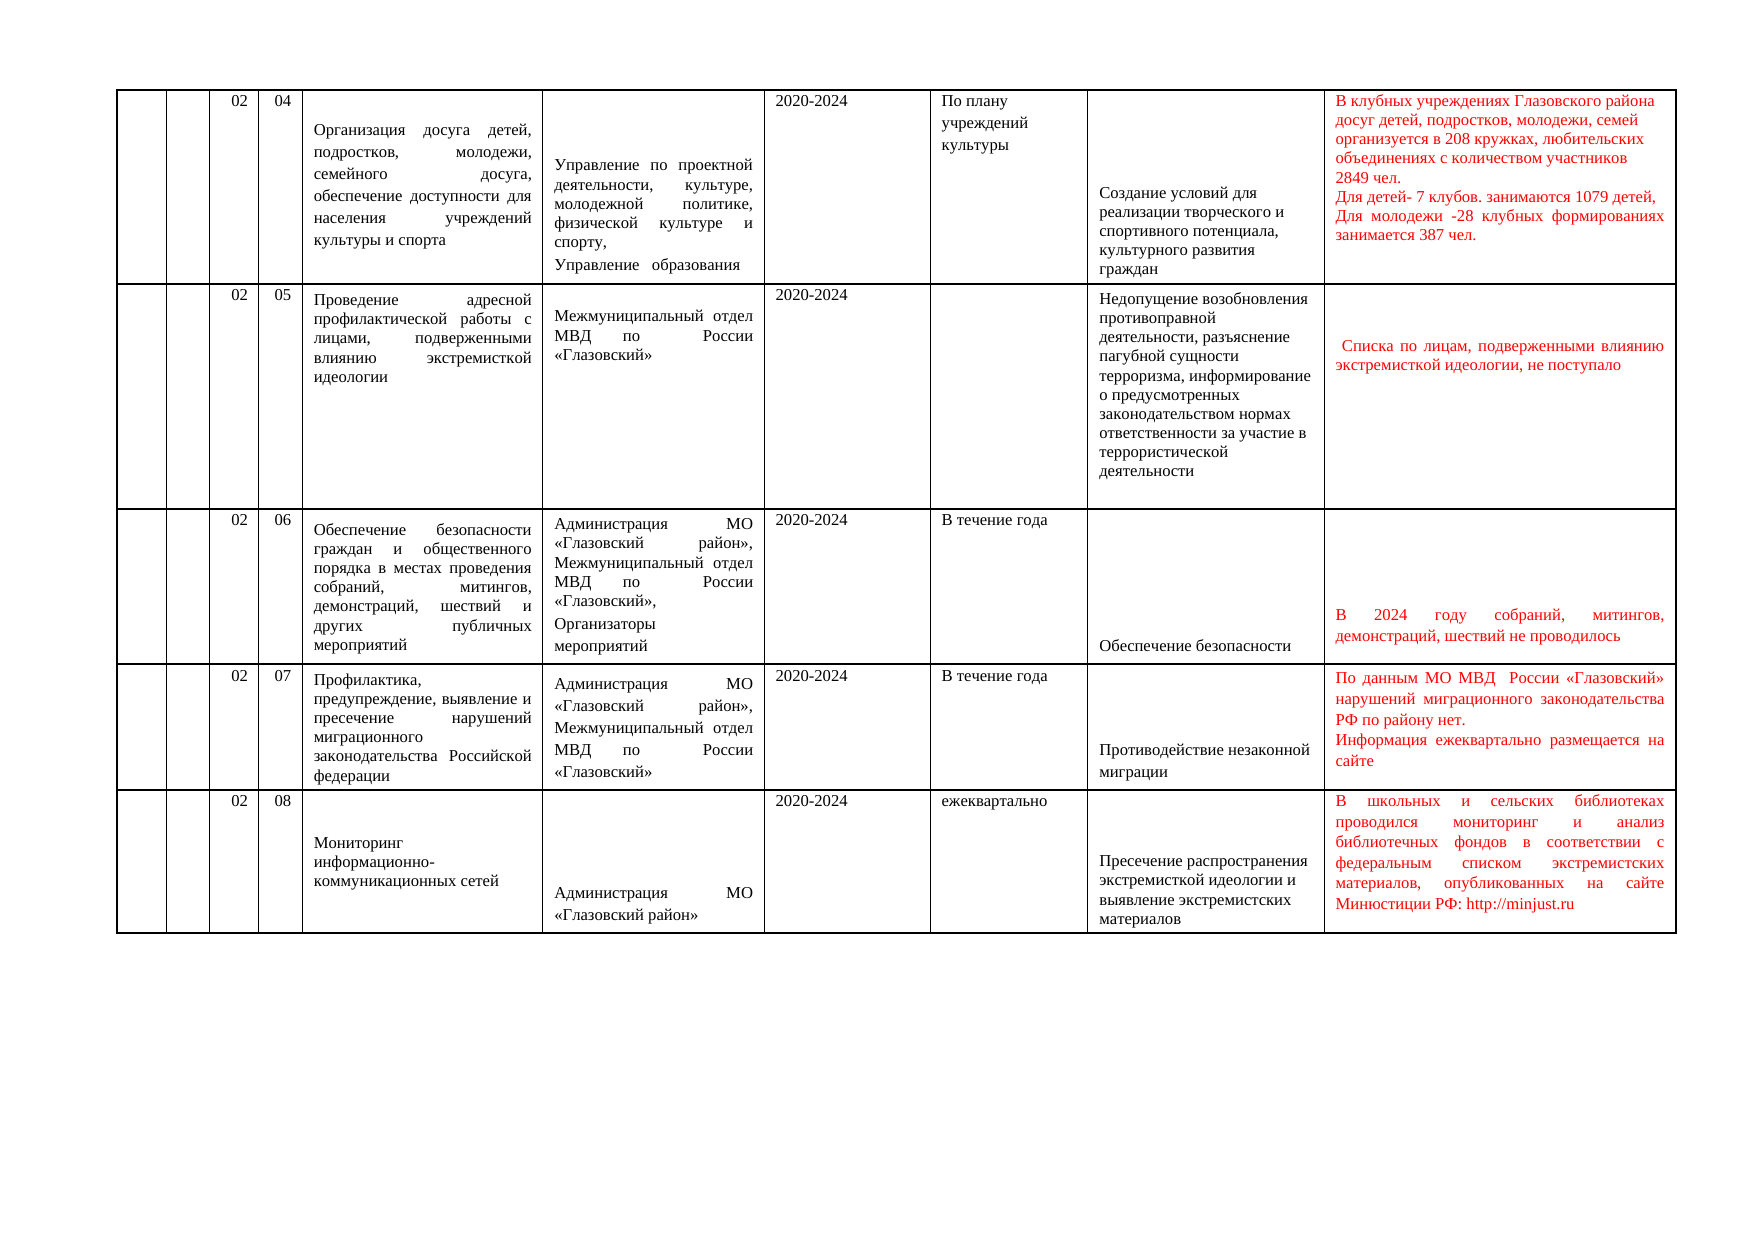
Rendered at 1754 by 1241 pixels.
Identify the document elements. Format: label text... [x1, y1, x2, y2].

table_cell [118, 791, 166, 932]
table_cell 07 [259, 665, 302, 789]
table_cell [118, 510, 166, 663]
table_cell По плану учреждений культуры [931, 91, 1087, 282]
table_cell 02 [210, 510, 258, 663]
table_cell [167, 665, 209, 789]
table_cell 02 [210, 665, 258, 789]
table_cell В школьных и сельских библиотеках проводился мониторинг и анализ библиотечных фондов в соответствии с федеральным списком экстремистских материалов, опубликованных на сайте Минюстиции РФ: http://minjust.ru [1325, 791, 1675, 932]
table_cell Межмуниципальный отдел МВД по России «Глазовский» [543, 285, 764, 508]
table_cell В течение года [931, 510, 1087, 663]
table_cell Организация досуга детей, подростков, молодежи, семейного досуга, обеспечение доступности для населения учреждений культуры и спорта [303, 91, 542, 282]
table_cell 08 [259, 791, 302, 932]
table_cell В 2024 году собраний, митингов, демонстраций, шествий не проводилось [1325, 510, 1675, 663]
table_cell [167, 791, 209, 932]
table_cell 06 [259, 510, 302, 663]
table_cell 2020-2024 [765, 91, 930, 282]
table_cell 2020-2024 [765, 510, 930, 663]
table_cell 04 [259, 91, 302, 282]
table_cell Недопущение возобновления противоправной деятельности, разъяснение пагубной сущности терроризма, информирование о предусмотренных законодательством нормах ответственности за участие в террористической деятельности [1088, 285, 1324, 508]
table_cell Пресечение распространения экстремисткой идеологии и выявление экстремистских материалов [1088, 791, 1324, 932]
table_cell 02 [210, 791, 258, 932]
table_cell Обеспечение безопасности граждан и общественного порядка в местах проведения собраний, митингов, демонстраций, шествий и других публичных мероприятий [303, 510, 542, 663]
table_cell Мониторинг информационно-коммуникационных сетей [303, 791, 542, 932]
table_cell Управление по проектной деятельности, культуре, молодежной политике, физической культуре и спорту, Управление образования [543, 91, 764, 282]
table_cell Администрация МО «Глазовский район», Межмуниципальный отдел МВД по России «Глазовский» [543, 665, 764, 789]
table_cell Проведение адресной профилактической работы с лицами, подверженными влиянию экстремисткой идеологии [303, 285, 542, 508]
table_cell Обеспечение безопасности [1088, 510, 1324, 663]
table_cell Списка по лицам, подверженными влиянию экстремисткой идеологии, не поступало [1325, 285, 1675, 508]
table_cell 2020-2024 [765, 285, 930, 508]
table_cell Противодействие незаконной миграции [1088, 665, 1324, 789]
table_cell [167, 91, 209, 282]
table_cell 02 [210, 285, 258, 508]
table_cell [118, 91, 166, 282]
table_cell [118, 665, 166, 789]
table_cell ежеквартально [931, 791, 1087, 932]
table_cell По данным МО МВД России «Глазовский» нарушений миграционного законодательства РФ по району нет. Информация ежеквартально размещается на сайте [1325, 665, 1675, 789]
table_cell [118, 285, 166, 508]
table_cell 2020-2024 [765, 791, 930, 932]
table_cell 05 [259, 285, 302, 508]
table_cell Профилактика, предупреждение, выявление и пресечение нарушений миграционного законодательства Российской федерации [303, 665, 542, 789]
table_cell В клубных учреждениях Глазовского района досуг детей, подростков, молодежи, семей организуется в 208 кружках, любительских объединениях с количеством участников 2849 чел. Для детей- 7 клубов. занимаются 1079 детей, Для молодежи -28 клубных формированиях занимается 387 чел. [1325, 91, 1675, 282]
table_cell 2020-2024 [765, 665, 930, 789]
table_cell Администрация МО «Глазовский район» [543, 791, 764, 932]
table_cell В течение года [931, 665, 1087, 789]
table_cell Создание условий для реализации творческого и спортивного потенциала, культурного развития граждан [1088, 91, 1324, 282]
table_cell Администрация МО «Глазовский район», Межмуниципальный отдел МВД по России «Глазовский», Организаторы мероприятий [543, 510, 764, 663]
table_cell [167, 510, 209, 663]
table_cell [167, 285, 209, 508]
table_cell 02 [210, 91, 258, 282]
table_cell [931, 285, 1087, 508]
